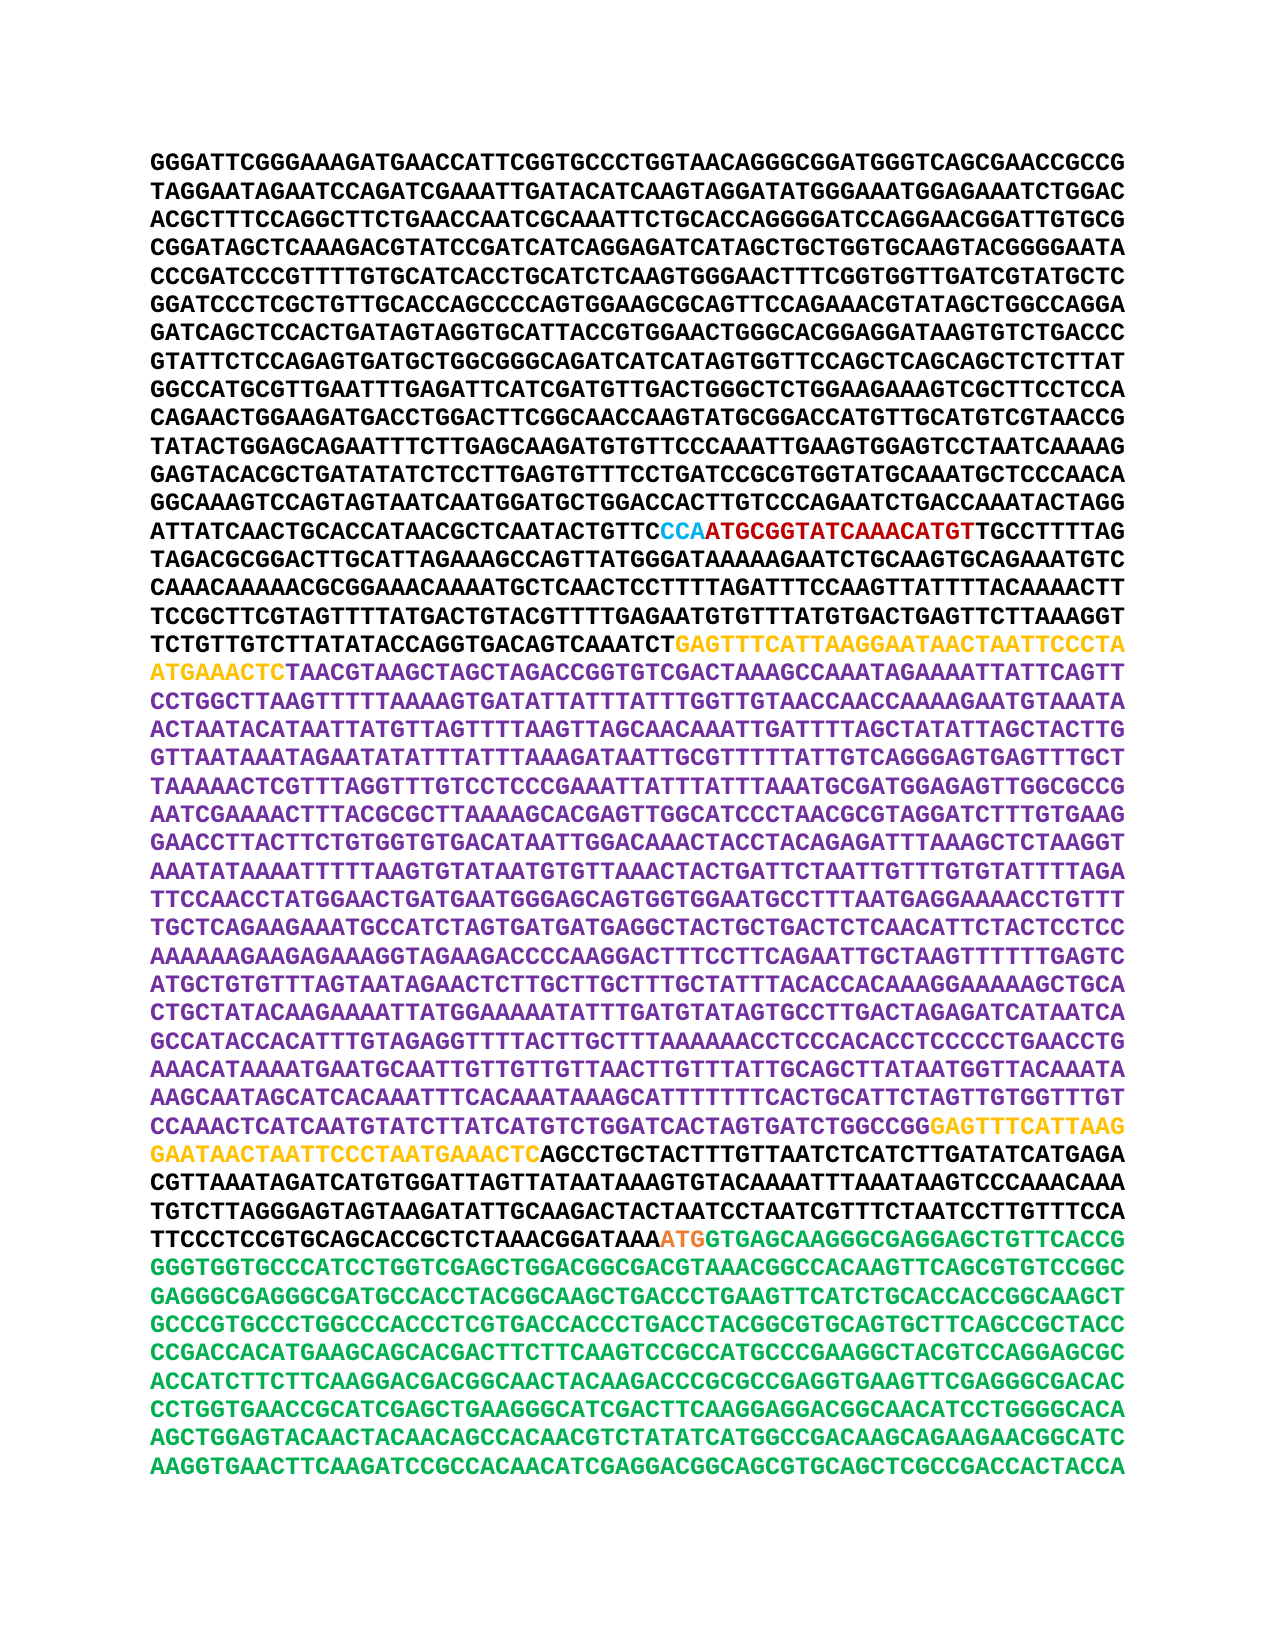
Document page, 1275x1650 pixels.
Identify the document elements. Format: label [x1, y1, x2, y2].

text [150, 150, 1125, 1482]
